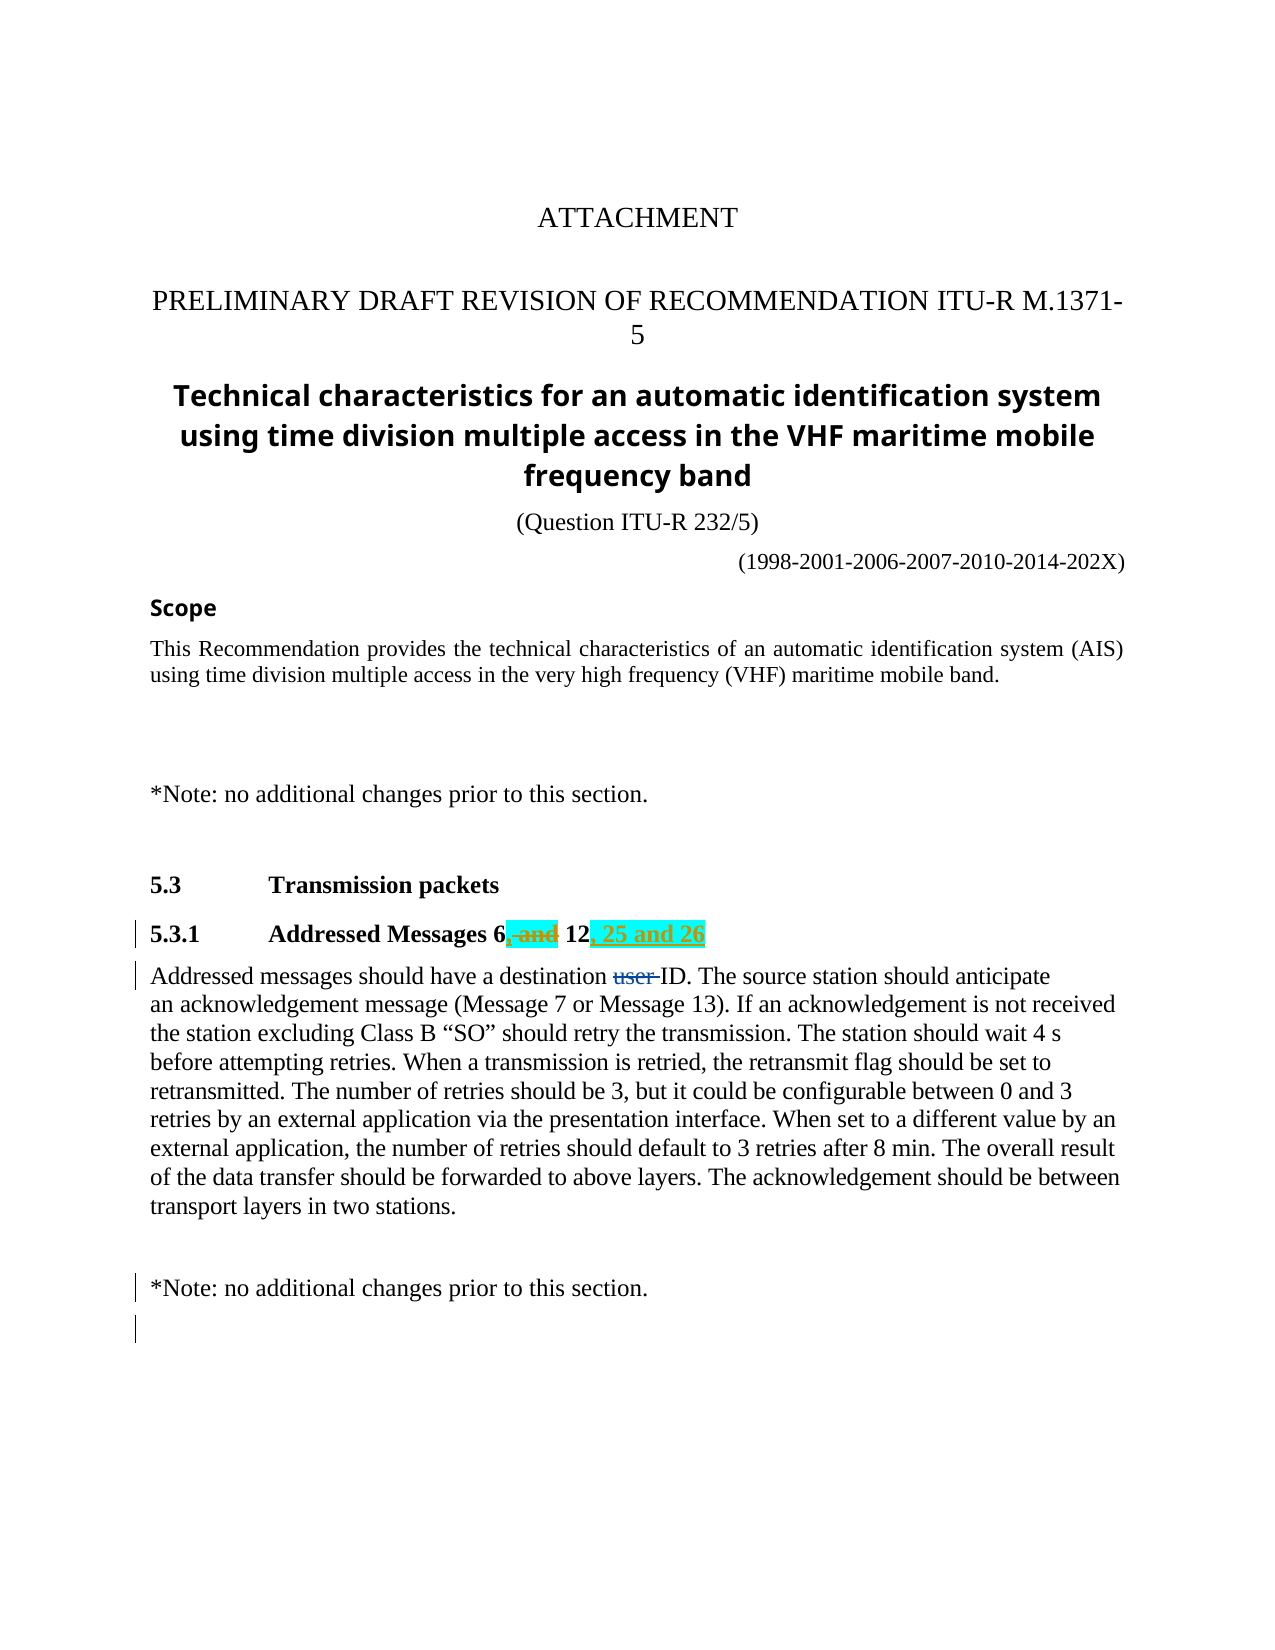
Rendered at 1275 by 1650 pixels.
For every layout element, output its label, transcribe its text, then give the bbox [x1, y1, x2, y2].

subtitle Scope [150, 591, 1125, 623]
text *Note: no additional changes prior to this section. [150, 1273, 1125, 1302]
subtitle 5.3 Transmission packets [150, 870, 1125, 899]
text Addressed messages should have a destination ID. The source station should anticipate an acknowledgement message (Message 7 or Message 13). If an acknowledgement is not received the station excluding Class B “SO” should retry the transmission. The station should wait 4 s before attempting retries. When a transmission is retried, the retransmit flag should be set to retransmitted. The number of retries should be 3, but it could be configurable between 0 and 3 retries by an external application via the presentation interface. When set to a different value by an external application, the number of retries should default to 3 retries after 8 min. The overall result of the data transfer should be forwarded to above layers. The acknowledgement should be between transport layers in two stations. [150, 961, 1125, 1219]
text This Recommendation provides the technical characteristics of an automatic identification system (AIS) using time division multiple access in the very high frequency (VHF) maritime mobile band. [150, 635, 1125, 688]
text (Question ITU-R 232/5) [150, 507, 1125, 536]
text *Note: no additional changes prior to this section. [150, 779, 1125, 808]
title Technical characteristics for an automatic identification system using time division multiple access in the VHF maritime mobile frequency band [150, 376, 1125, 495]
text attachment [150, 200, 1125, 233]
text PRELIMINARY DRAFT REVISION OF RECOMMENDATION ITU-R M.1371-5 [150, 283, 1125, 351]
subtitle 5.3.1 Addressed Messages 6 12 [150, 919, 1125, 948]
text (1998-2001-2006-2007-2010-2014-202X) [150, 548, 1125, 575]
